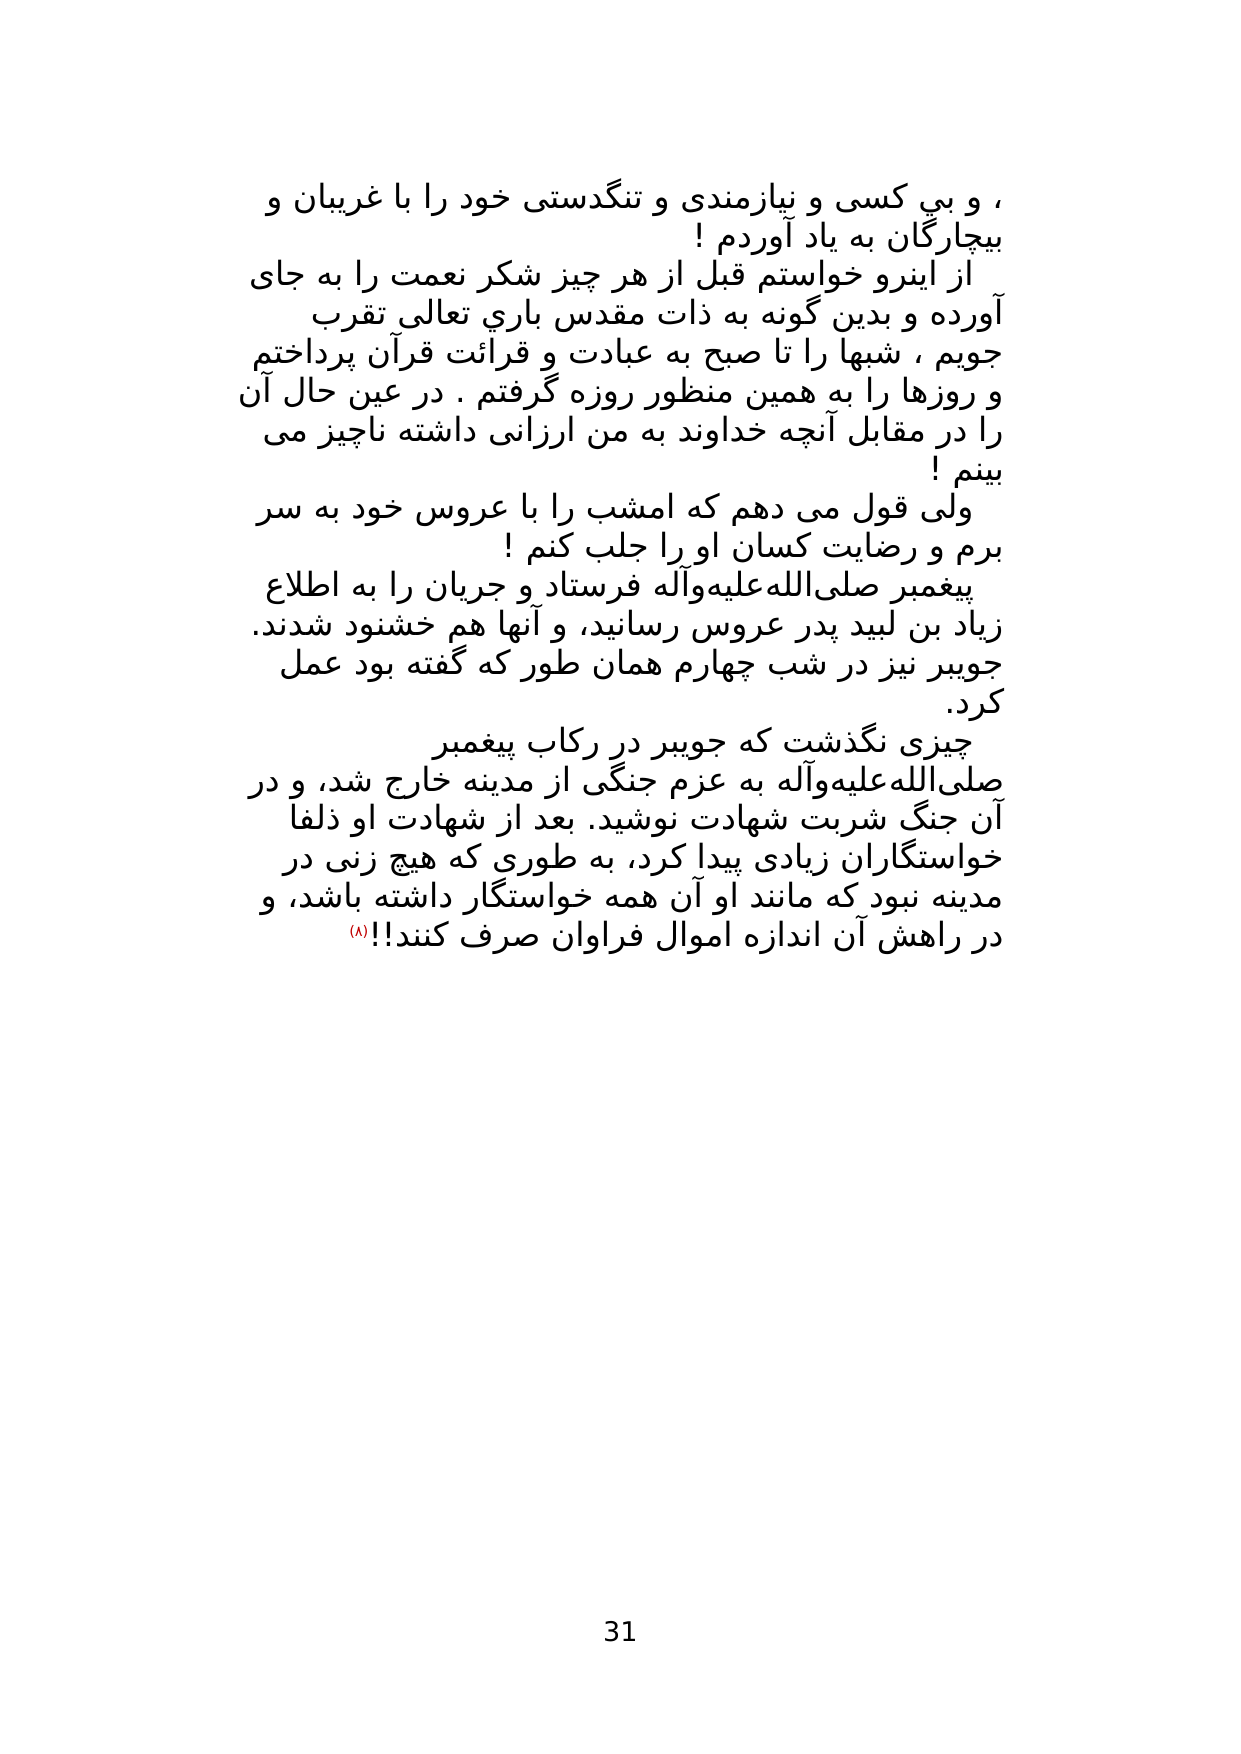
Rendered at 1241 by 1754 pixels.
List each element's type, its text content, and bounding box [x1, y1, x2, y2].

text از اينرو خواستم قبل از هر چيز شكر نعمت را به جاى آورده و بدين گونه به ذات مقدس باري تعالى تقرب جويم ، شبها را تا صبح به عبادت و قرائت قرآن پرداختم و روزها را به همين منظور روزه گرفتم . در عين حال آن را در مقابل آنچه خداوند به من ارزانى داشته ناچيز مى بينم ! [236, 255, 1004, 488]
text ولى قول مى دهم كه امشب را با عروس خود به سر برم و رضايت كسان او را جلب كنم ! [236, 488, 1004, 566]
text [236, 177, 1004, 255]
text پيغمبر صلى‌الله‌عليه‌وآله فرستاد و جريان را به اطلاع زياد بن لبيد پدر عروس رسانيد، و آنها هم خشنود شدند. جويبر نيز در شب چهارم همان طور كه گفته بود عمل كرد. [236, 566, 1004, 721]
text چيزى نگذشت كه جويبر در ركاب پيغمبر صلى‌الله‌عليه‌وآله به عزم جنگى از مدينه خارج شد، و در آن جنگ شربت شهادت نوشيد. بعد از شهادت او ذلفا خواستگاران زيادى پيدا كرد، به طورى كه هيچ زنى در مدينه نبود كه مانند او آن همه خواستگار داشته باشد، و در راهش آن اندازه اموال فراوان صرف كنند!!(٨) [236, 721, 1004, 954]
